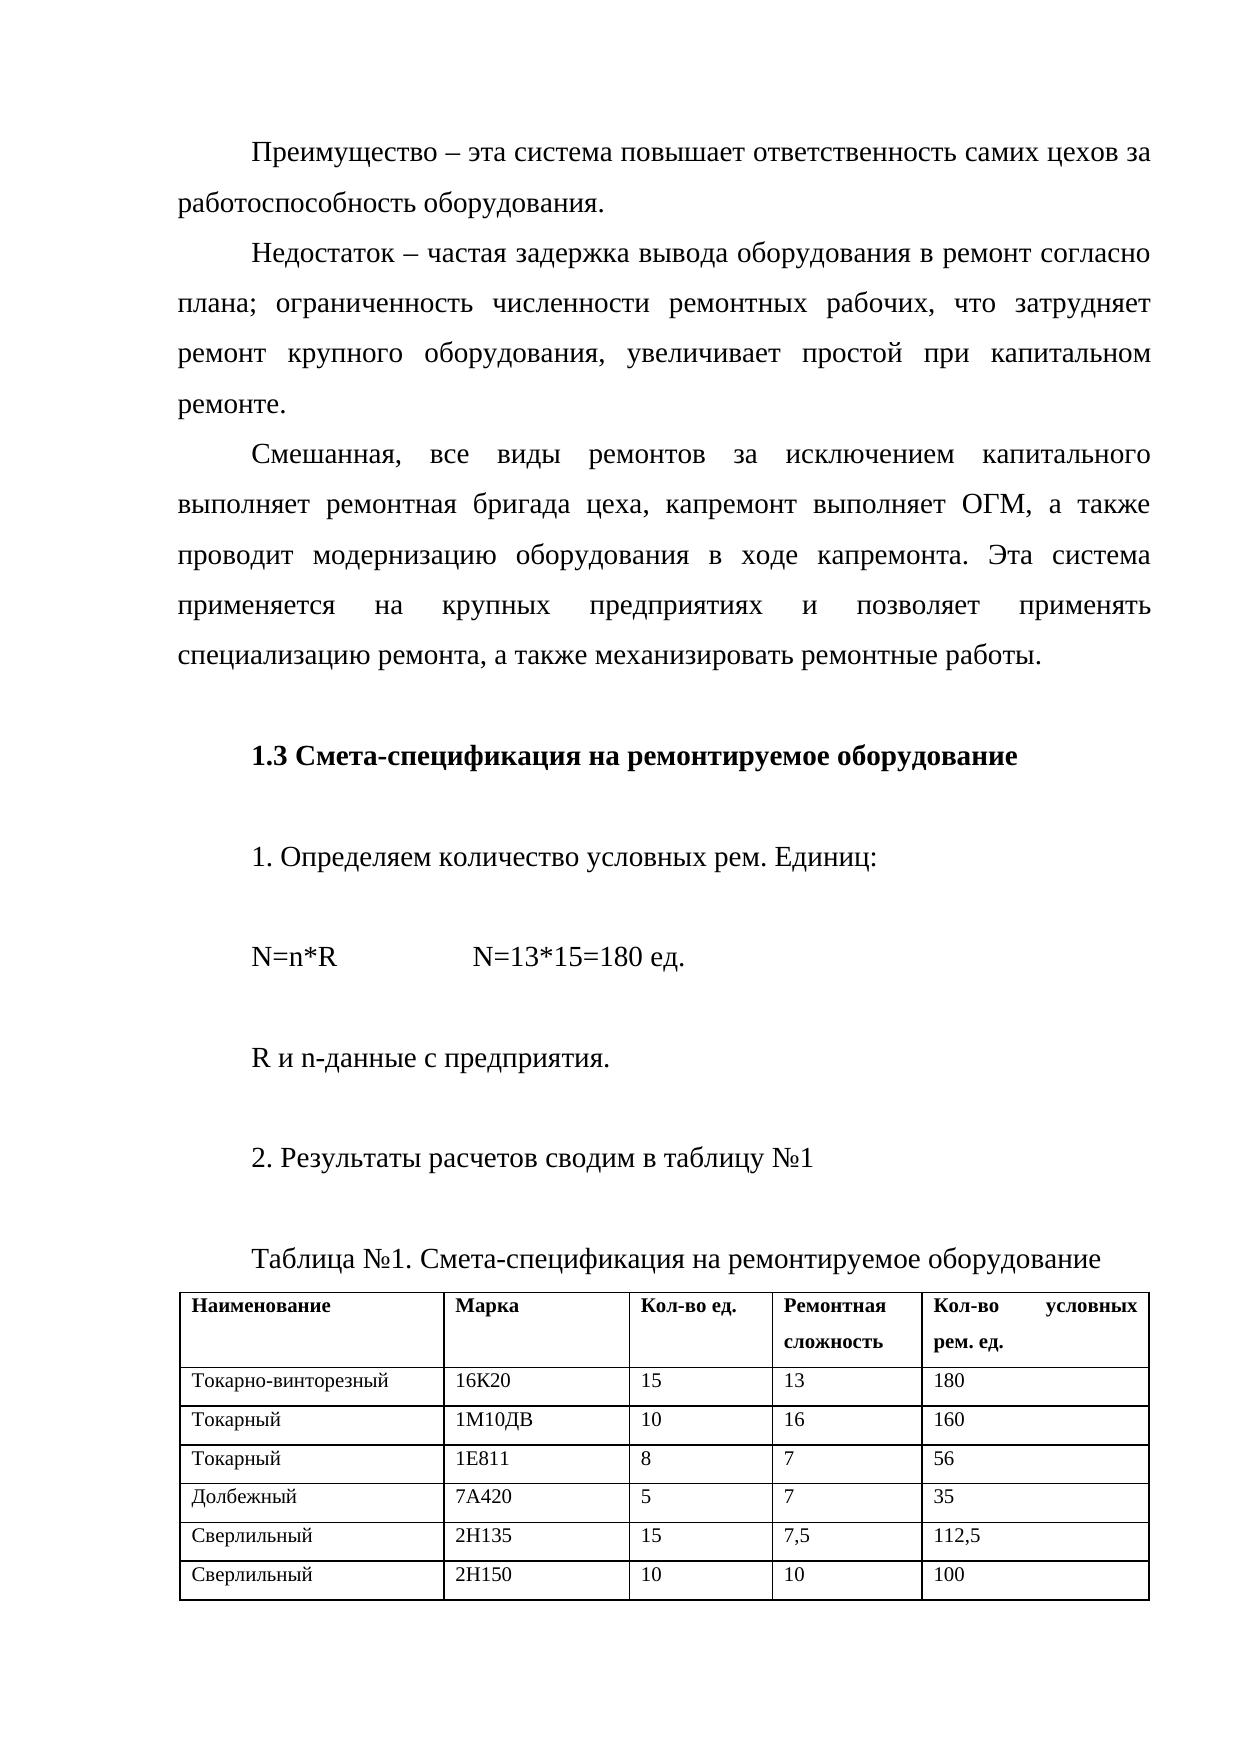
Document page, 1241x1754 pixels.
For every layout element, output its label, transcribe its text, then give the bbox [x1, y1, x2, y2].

text 2. Результаты расчетов сводим в таблицу №1 [177, 1141, 1152, 1174]
table_cell 13 [773, 1368, 921, 1405]
table_header Марка [445, 1293, 629, 1366]
text Преимущество – эта система повышает ответственность самих цехов за работоспособность оборудования. [177, 134, 1152, 218]
table_cell 56 [923, 1446, 1148, 1483]
table_cell 180 [923, 1368, 1148, 1405]
table_cell 1Е811 [445, 1446, 629, 1483]
table_header Кол-во условных рем. ед. [923, 1293, 1148, 1366]
table_header Кол-во ед. [630, 1293, 772, 1366]
table_cell 2Н150 [445, 1562, 629, 1599]
text Смешанная, все виды ремонтов за исключением капитального выполняет ремонтная бригада цеха, капремонт выполняет ОГМ, а также проводит модернизацию оборудования в ходе капремонта. Эта система применяется на крупных предприятиях и позволяет применять специализацию ремонта, а также механизировать ремонтные работы. [177, 436, 1152, 671]
table_cell 7А420 [445, 1484, 629, 1521]
table_cell 2Н135 [445, 1523, 629, 1560]
table_cell 112,5 [923, 1523, 1148, 1560]
table_cell Сверлильный [181, 1562, 443, 1599]
table_cell 8 [630, 1446, 772, 1483]
text Недостаток – частая задержка вывода оборудования в ремонт согласно плана; ограниченность численности ремонтных рабочих, что затрудняет ремонт крупного оборудования, увеличивает простой при капитальном ремонте. [177, 235, 1152, 419]
table_cell Токарный [181, 1446, 443, 1483]
table_cell 16 [773, 1407, 921, 1444]
table_cell 15 [630, 1523, 772, 1560]
table_cell 35 [923, 1484, 1148, 1521]
table_cell 1М10ДВ [445, 1407, 629, 1444]
table_cell Сверлильный [181, 1523, 443, 1560]
table_cell 7 [773, 1484, 921, 1521]
table_cell Токарный [181, 1407, 443, 1444]
table_cell 10 [630, 1407, 772, 1444]
table_cell 100 [923, 1562, 1148, 1599]
table_cell 10 [630, 1562, 772, 1599]
table_cell 160 [923, 1407, 1148, 1444]
table_header Ремонтная сложность [773, 1293, 921, 1366]
table_cell 5 [630, 1484, 772, 1521]
table_cell 7,5 [773, 1523, 921, 1560]
text Таблица №1. Смета-спецификация на ремонтируемое оборудование [177, 1241, 1152, 1275]
table_cell Долбежный [181, 1484, 443, 1521]
table_header Наименование [181, 1293, 443, 1366]
table_cell 10 [773, 1562, 921, 1599]
table_cell Токарно-винторезный [181, 1368, 443, 1405]
table_cell 16К20 [445, 1368, 629, 1405]
text 1. Определяем количество условных рем. Единиц: [177, 839, 1152, 872]
table_cell 15 [630, 1368, 772, 1405]
text N=n*R N=13*15=180 ед. [177, 939, 1152, 973]
table_cell 7 [773, 1446, 921, 1483]
text 1.3 Смета-спецификация на ремонтируемое оборудование [177, 738, 1152, 772]
text R и n-данные с предприятия. [177, 1040, 1152, 1073]
